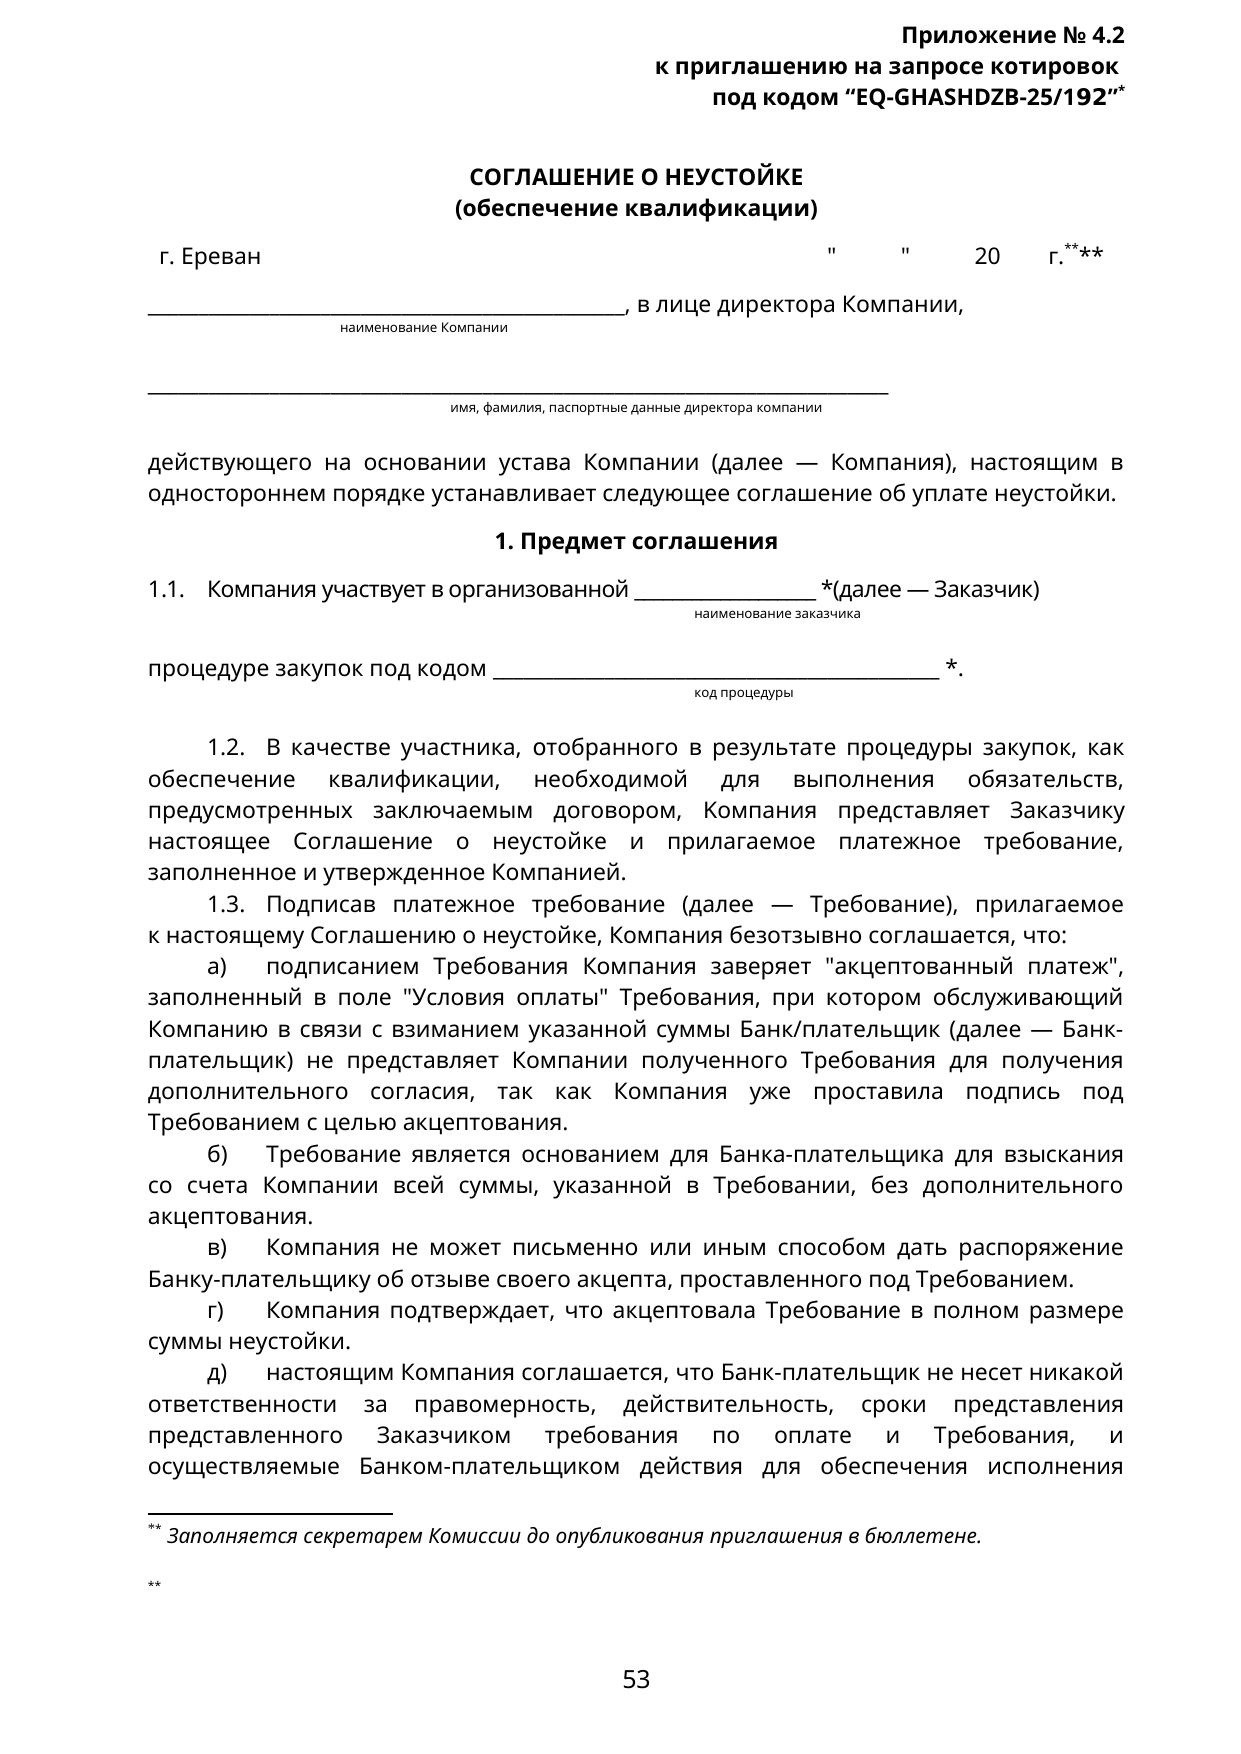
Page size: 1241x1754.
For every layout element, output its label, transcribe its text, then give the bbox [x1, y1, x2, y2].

text в) Компания не может письменно или иным способом дать распоряжение Банку-плательщику об отзыве своего акцепта, проставленного под Требованием. [148, 1231, 1125, 1294]
text код процедуры [694, 683, 1125, 714]
text _______________________________________________, в лице директора Компании, [148, 287, 1125, 319]
text Приложение № 4.2 [148, 19, 1125, 50]
text СОГЛАШЕНИЕ О НЕУСТОЙКЕ [148, 160, 1125, 192]
text процедуре закупок под кодом ____________________________________________ *. [148, 652, 1125, 683]
text 1. Предмет соглашения [148, 525, 1125, 556]
text _________________________________________________________________________ [148, 367, 1125, 398]
text действующего на основании устава Компании (далее — Компания), настоящим в одностороннем порядке устанавливает следующее соглашение об уплате неустойки. [148, 446, 1125, 508]
table_header " " 20 г.** [646, 240, 1115, 287]
text 1.1. Компания участвует в организованной ___________________ *(далее — Заказчик) [148, 573, 1125, 604]
text а) подписанием Требования Компания заверяет "акцептованный платеж", заполненный в поле "Условия оплаты" Требования, при котором обслуживающий Компанию в связи с взиманием указанной суммы Банк/плательщик (далее — Банк-плательщик) не представляет Компании полученного Требования для получения дополнительного согласия, так как Компания уже проставила подпись под Требованием с целью акцептования. [148, 950, 1125, 1137]
text 1.2. В качестве участника, օтобранного в результате процедуры закупок, как обеспечение квалификации, необходимой для выполнения обязательств, предусмотренных заключаемым договором, Kомпания представляет Заказчику настоящее Соглашение о неустойке и прилагаемое платежное требование, заполненное и утвержденное Компанией. [148, 731, 1125, 887]
text к приглашению на запросе котировок под кодом “EQ-GHASHDZB-25/192”* [148, 50, 1125, 112]
text г) Компания подтверждает, что акцептовала Требование в полном размере суммы неустойки. [148, 1294, 1125, 1356]
table_header г. Ереван [148, 240, 646, 287]
text (обеспечение квалификации) [148, 192, 1125, 223]
text наименование заказчика [694, 604, 1125, 635]
text б) Требование является основанием для Банка-плательщика для взыскания со счета Компании всей суммы, указанной в Требовании, без дополнительного акцептования. [148, 1137, 1125, 1231]
text наименование Компании [340, 319, 1125, 350]
text имя, фамилия, паспортные данные директора компании [148, 398, 1125, 429]
text 1.3. Подписав платежное требование (далее — Требование), прилагаемое к настоящему Соглашению о неустойке, Компания безотзывно соглашается, что: [148, 887, 1125, 950]
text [148, 1356, 1125, 1481]
